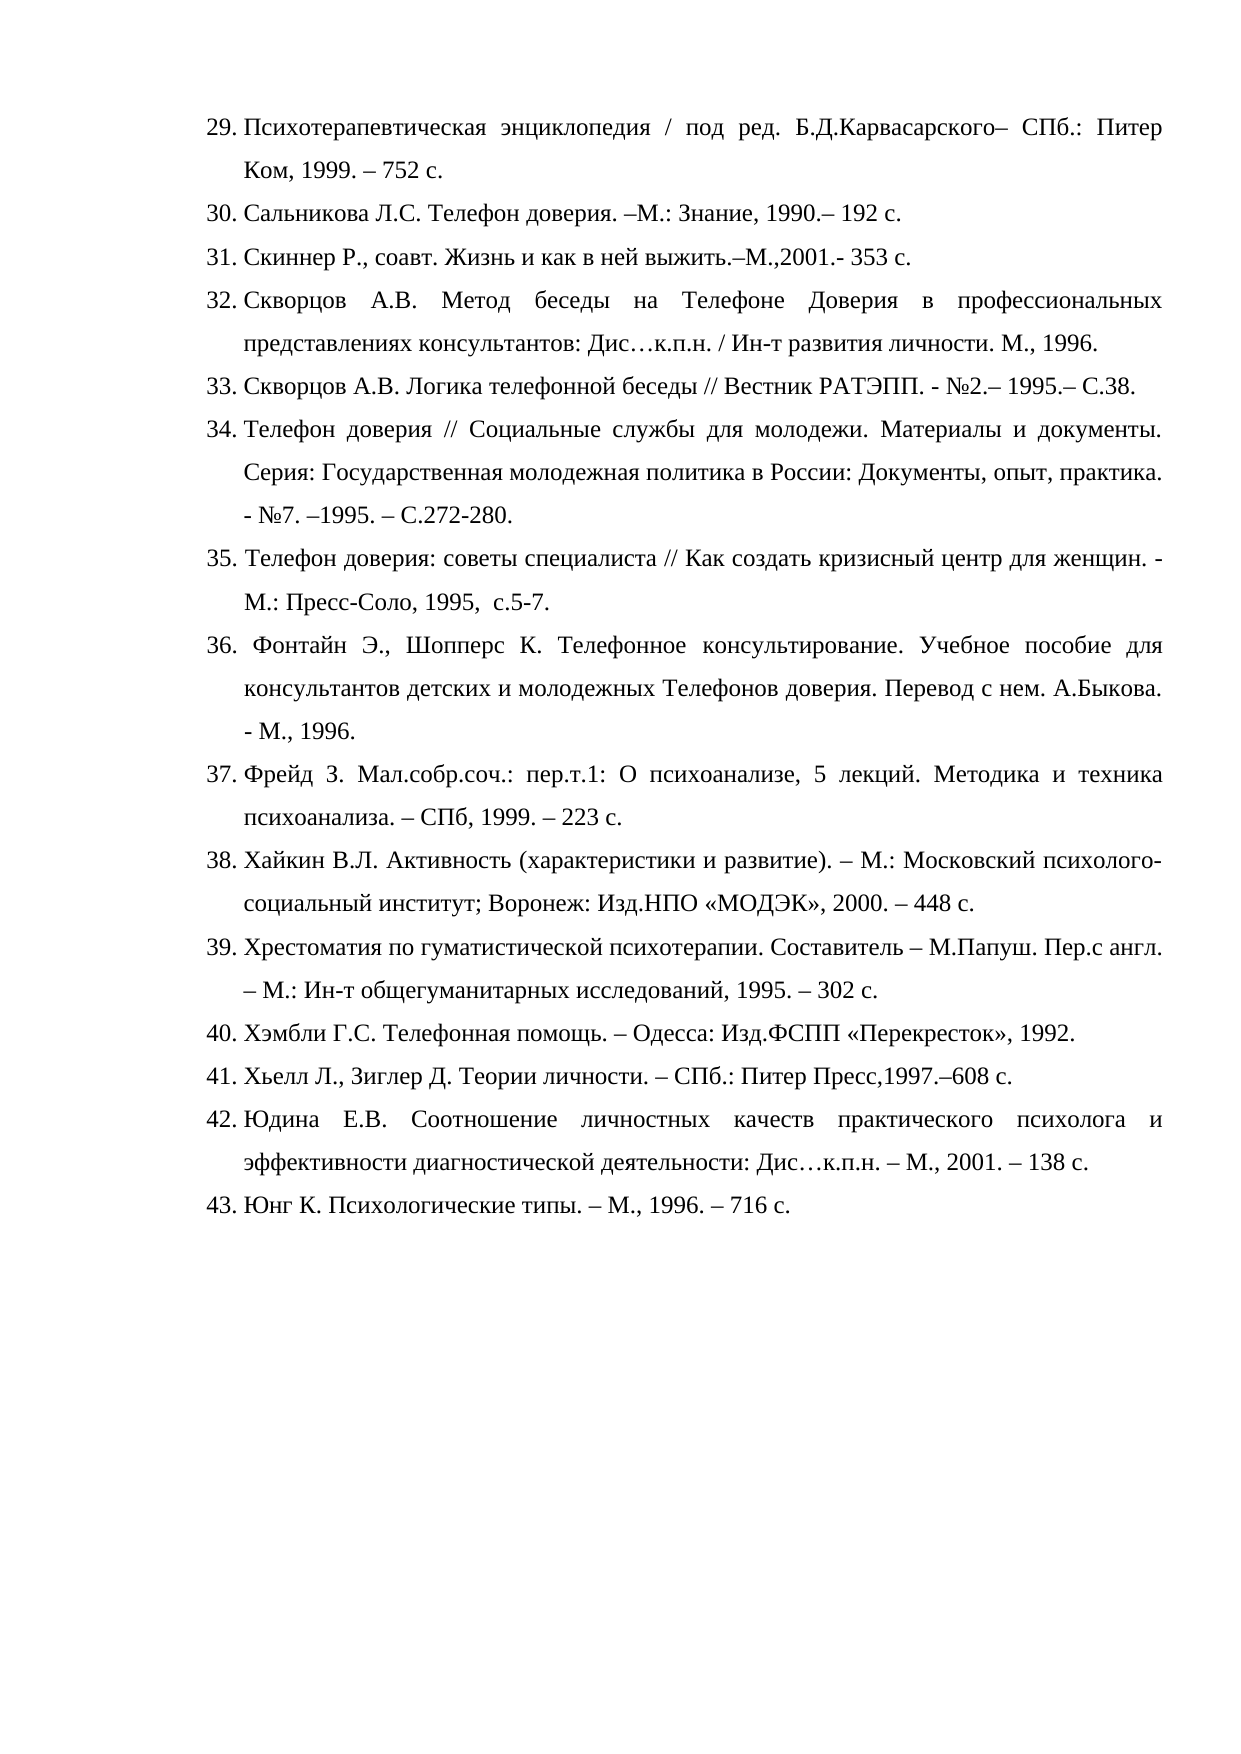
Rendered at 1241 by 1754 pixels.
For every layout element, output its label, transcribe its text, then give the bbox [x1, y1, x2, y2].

list Психотерапевтическая энциклопедия / под ред. Б.Д.Карвасарского– СПб.: Питер Ком, 1999. – 752 с. [206, 112, 1163, 184]
list Хрестоматия по гуматистической психотерапии. Составитель – М.Папуш. Пер.с англ. – М.: Ин-т общегуманитарных исследований, 1995. – 302 с. [206, 932, 1163, 1003]
list Скворцов А.В. Метод беседы на Телефоне Доверия в профессиональных представлениях консультантов: Дис…к.п.н. / Ин-т развития личности. М., 1996. [206, 285, 1163, 357]
list Телефон доверия // Социальные службы для молодежи. Материалы и документы. Серия: Государственная молодежная политика в России: Документы, опыт, практика. - №7. –1995. – С.272-280. [206, 414, 1163, 529]
list Сальникова Л.С. Телефон доверия. –М.: Знание, 1990.– 192 с. [206, 198, 1163, 227]
list Юнг К. Психологические типы. – М., 1996. – 716 с. [206, 1190, 1163, 1219]
list Скворцов А.В. Логика телефонной беседы // Вестник РАТЭПП. - №2.– 1995.– С.38. [206, 371, 1163, 400]
list Фрейд З. Мал.собр.соч.: пер.т.1: О психоанализе, 5 лекций. Методика и техника психоанализа. – СПб, 1999. – 223 с. [206, 759, 1163, 831]
list Юдина Е.В. Соотношение личностных качеств практического психолога и эффективности диагностической деятельности: Дис…к.п.н. – М., 2001. – 138 с. [206, 1104, 1163, 1176]
text 36. Фонтайн Э., Шопперс К. Телефонное консультирование. Учебное пособие для консультантов детских и молодежных Телефонов доверия. Перевод с нем. А.Быкова. - М., 1996. [206, 630, 1163, 745]
list Скиннер Р., соавт. Жизнь и как в ней выжить.–М.,2001.- 353 с. [206, 242, 1163, 270]
list Хайкин В.Л. Активность (характеристики и развитие). – М.: Московский психолого-социальный институт; Воронеж: Изд.НПО «МОДЭК», 2000. – 448 с. [206, 845, 1163, 917]
list Хэмбли Г.С. Телефонная помощь. – Одесса: Изд.ФСПП «Перекресток», 1992. [206, 1018, 1163, 1047]
list Хьелл Л., Зиглер Д. Теории личности. – СПб.: Питер Пресс,1997.–608 с. [206, 1061, 1163, 1090]
text 35. Телефон доверия: советы специалиста // Как создать кризисный центр для женщин. - М.: Пресс-Соло, 1995, с.5-7. [206, 543, 1163, 615]
